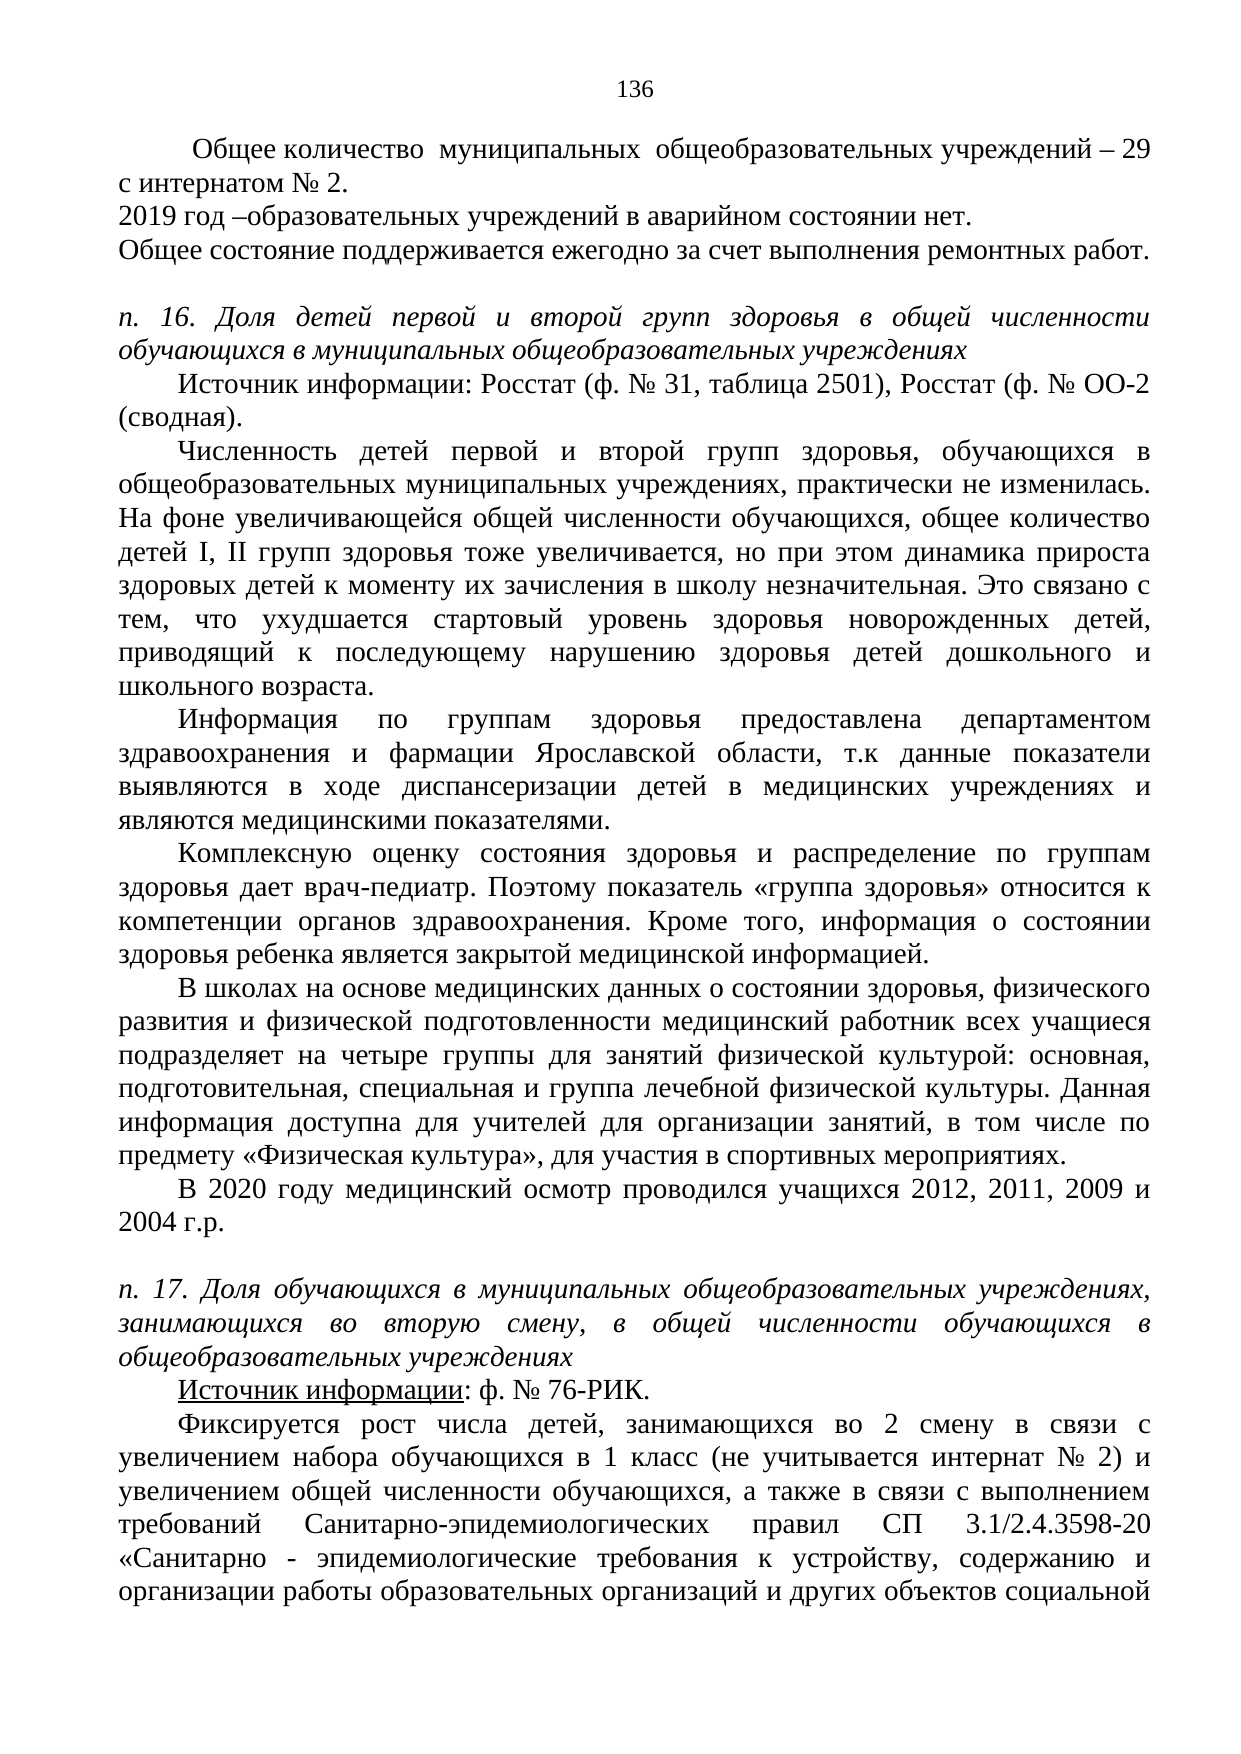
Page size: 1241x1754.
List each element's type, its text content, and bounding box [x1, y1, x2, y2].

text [118, 1406, 1152, 1607]
text В 2020 году медицинский осмотр проводился учащихся 2012, 2011, 2009 и .р. [118, 1171, 1152, 1238]
text Общее количество муниципальных общеобразовательных учреждений – 29 с интернатом № 2. [118, 131, 1152, 198]
text п. 16. Доля детей первой и второй групп здоровья в общей численности обучающихся в муниципальных общеобразовательных учреждениях [118, 299, 1152, 366]
text Информация по группам здоровья предоставлена департаментом здравоохранения и фармации Ярославской области, т.к данные показатели выявляются в ходе диспансеризации детей в медицинских учреждениях и являются медицинскими показателями. [118, 701, 1152, 836]
text Общее состояние поддерживается ежегодно за счет выполнения ремонтных работ. [118, 232, 1152, 265]
text Источник информации: ф. № 76-РИК. [118, 1372, 1152, 1406]
text Источник информации: Росстат (ф. № 31, таблица 2501), Росстат (ф. № ОО-2 (сводная). [118, 366, 1152, 433]
text В школах на основе медицинских данных о состоянии здоровья, физического развития и физической подготовленности медицинский работник всех учащиеся подразделяет на четыре группы для занятий физической культурой: основная, подготовительная, специальная и группа лечебной физической культуры. Данная информация доступна для учителей для организации занятий, в том числе по предмету «Физическая культура», для участия в спортивных мероприятиях. [118, 970, 1152, 1171]
text 2019 год –образовательных учреждений в аварийном состоянии нет. [118, 198, 1152, 232]
text Комплексную оценку состояния здоровья и распределение по группам здоровья дает врач-педиатр. Поэтому показатель «группа здоровья» относится к компетенции органов здравоохранения. Кроме того, информация о состоянии здоровья ребенка является закрытой медицинской информацией. [118, 836, 1152, 970]
text Численность детей первой и второй групп здоровья, обучающихся в общеобразовательных муниципальных учреждениях, практически не изменилась. На фоне увеличивающейся общей численности обучающихся, общее количество детей I, II групп здоровья тоже увеличивается, но при этом динамика прироста здоровых детей к моменту их зачисления в школу незначительная. Это связано с тем, что ухудшается стартовый уровень здоровья новорожденных детей, приводящий к последующему нарушению здоровья детей дошкольного и школьного возраста. [118, 433, 1152, 701]
text п. 17. Доля обучающихся в муниципальных общеобразовательных учреждениях, занимающихся во вторую смену, в общей численности обучающихся в общеобразовательных учреждениях [118, 1272, 1152, 1372]
